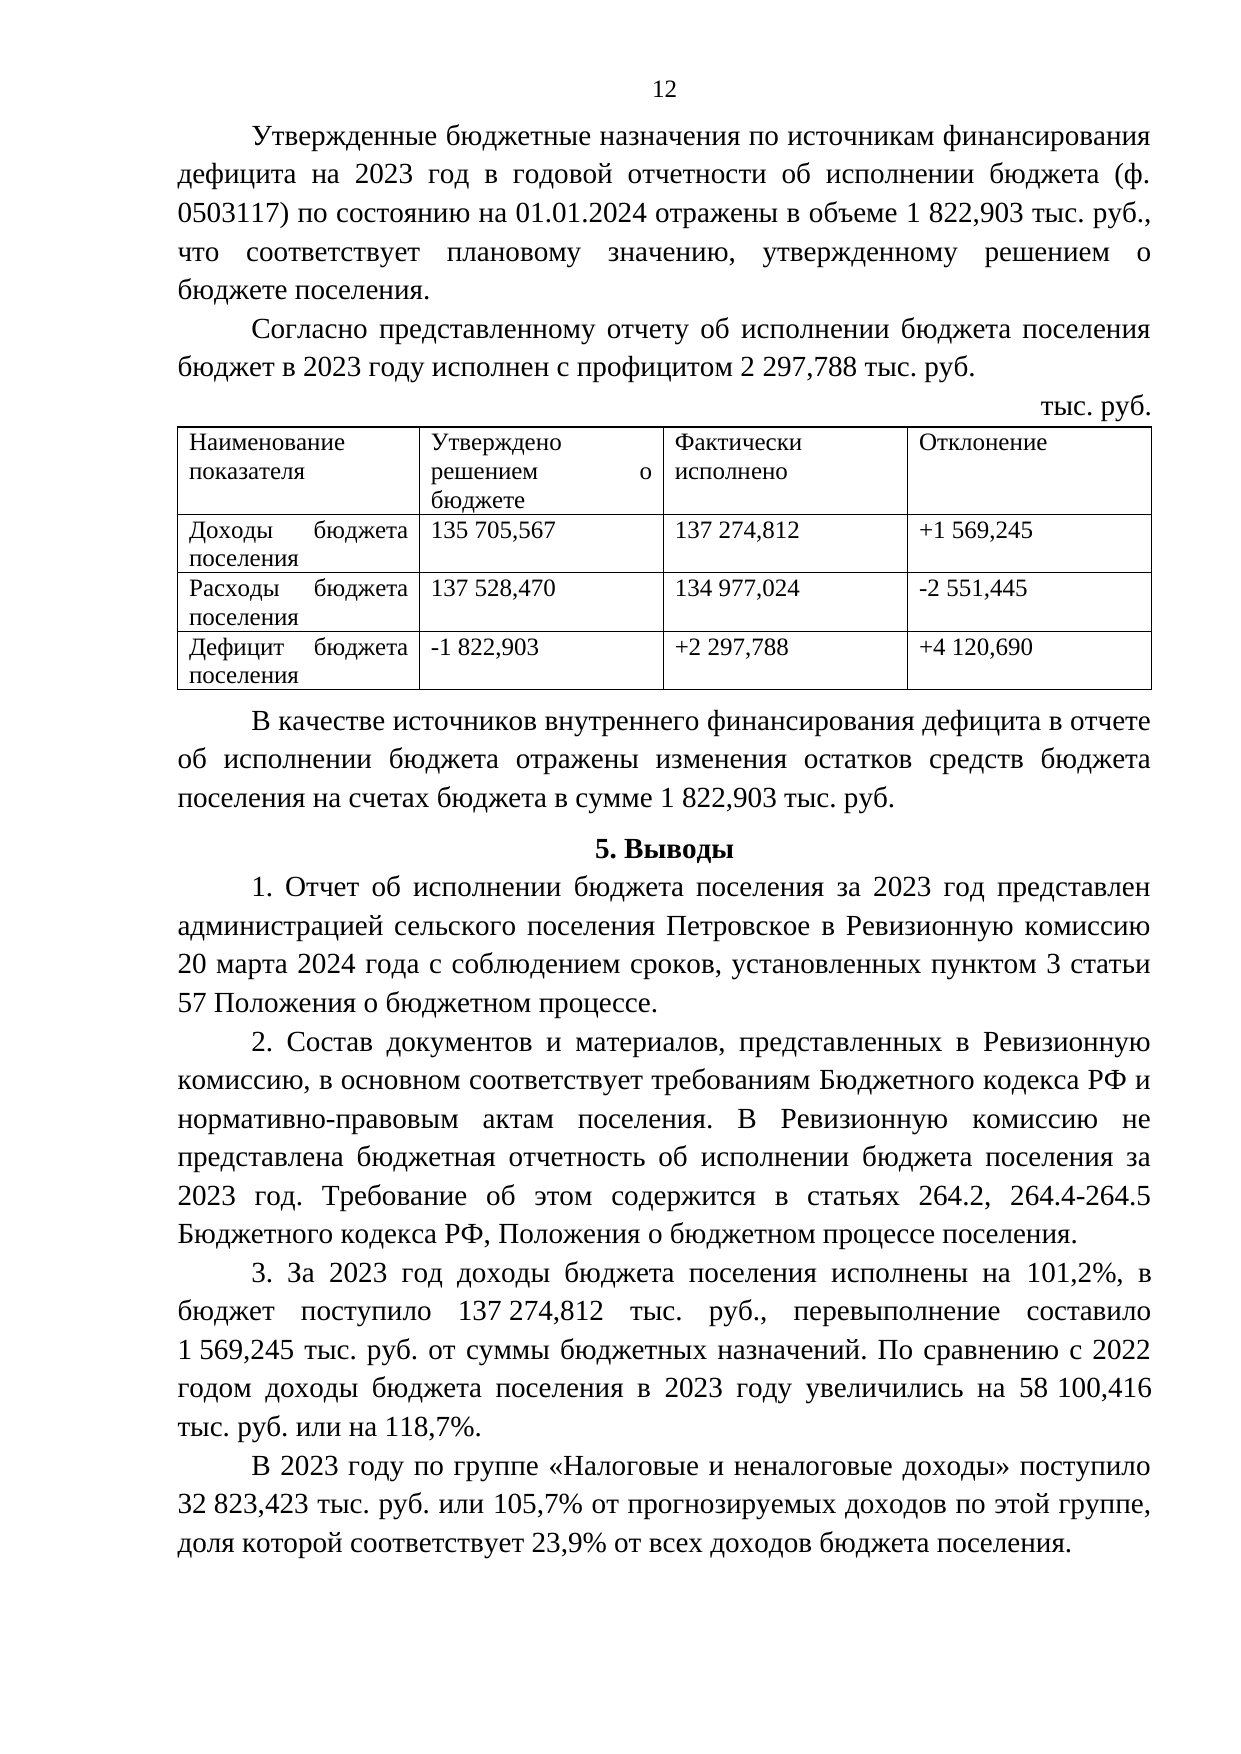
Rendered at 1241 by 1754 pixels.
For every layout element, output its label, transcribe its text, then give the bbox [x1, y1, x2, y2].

table_cell 134 977,024 [664, 573, 907, 631]
table_header Отклонение [908, 428, 1151, 514]
table_cell -2 551,445 [908, 573, 1151, 631]
table_cell +1 569,245 [908, 515, 1151, 572]
text В 2023 году по группе «Налоговые и неналоговые доходы» поступило 32 823,423 тыс. руб. или 105,7% от прогнозируемых доходов по этой группе, доля которой соответствует 23,9% от всех доходов бюджета поселения. [177, 1448, 1152, 1558]
table_header Фактически исполнено [664, 428, 907, 514]
table_cell Расходы бюджета поселения [178, 573, 419, 631]
table_cell 137 274,812 [664, 515, 907, 572]
text Утвержденные бюджетные назначения по источникам финансирования дефицита на 2023 год в годовой отчетности об исполнении бюджета (ф. 0503117) по состоянию на 01.01.2024 отражены в объеме 1 822,903 тыс. руб., что соответствует плановому значению, утвержденному решением о бюджете поселения. [177, 118, 1152, 306]
table_cell -1 822,903 [420, 632, 663, 689]
text 3. За 2023 год доходы бюджета поселения исполнены на 101,2%, в бюджет поступило 137 274,812 тыс. руб., перевыполнение составило 1 569,245 тыс. руб. от суммы бюджетных назначений. По сравнению с 2022 годом доходы бюджета поселения в 2023 году увеличились на 58 100,416 тыс. руб. или на 118,7%. [177, 1255, 1152, 1443]
text тыс. руб. [177, 388, 1152, 421]
table_cell Дефицит бюджета поселения [178, 632, 419, 689]
table_header Наименование показателя [178, 428, 419, 514]
table_cell Доходы бюджета поселения [178, 515, 419, 572]
text В качестве источников внутреннего финансирования дефицита в отчете об исполнении бюджета отражены изменения остатков средств бюджета поселения на счетах бюджета в сумме 1 822,903 тыс. руб. [177, 703, 1152, 813]
table_cell 135 705,567 [420, 515, 663, 572]
table_header Утверждено решением о бюджете [420, 428, 663, 514]
text Согласно представленному отчету об исполнении бюджета поселения бюджет в 2023 году исполнен с профицитом 2 297,788 тыс. руб. [177, 311, 1152, 383]
text 1. Отчет об исполнении бюджета поселения за 2023 год представлен администрацией сельского поселения Петровское в Ревизионную комиссию 20 марта 2024 года с соблюдением сроков, установленных пунктом 3 статьи 57 Положения о бюджетном процессе. [177, 869, 1152, 1019]
text 2. Состав документов и материалов, представленных в Ревизионную комиссию, в основном соответствует требованиям Бюджетного кодекса РФ и нормативно-правовым актам поселения. В Ревизионную комиссию не представлена бюджетная отчетность об исполнении бюджета поселения за 2023 год. Требование об этом содержится в статьях 264.2, 264.4-264.5 Бюджетного кодекса РФ, Положения о бюджетном процессе поселения. [177, 1024, 1152, 1250]
table_cell +4 120,690 [908, 632, 1151, 689]
table_cell +2 297,788 [664, 632, 907, 689]
table_cell 137 528,470 [420, 573, 663, 631]
text 5. Выводы [177, 831, 1152, 864]
